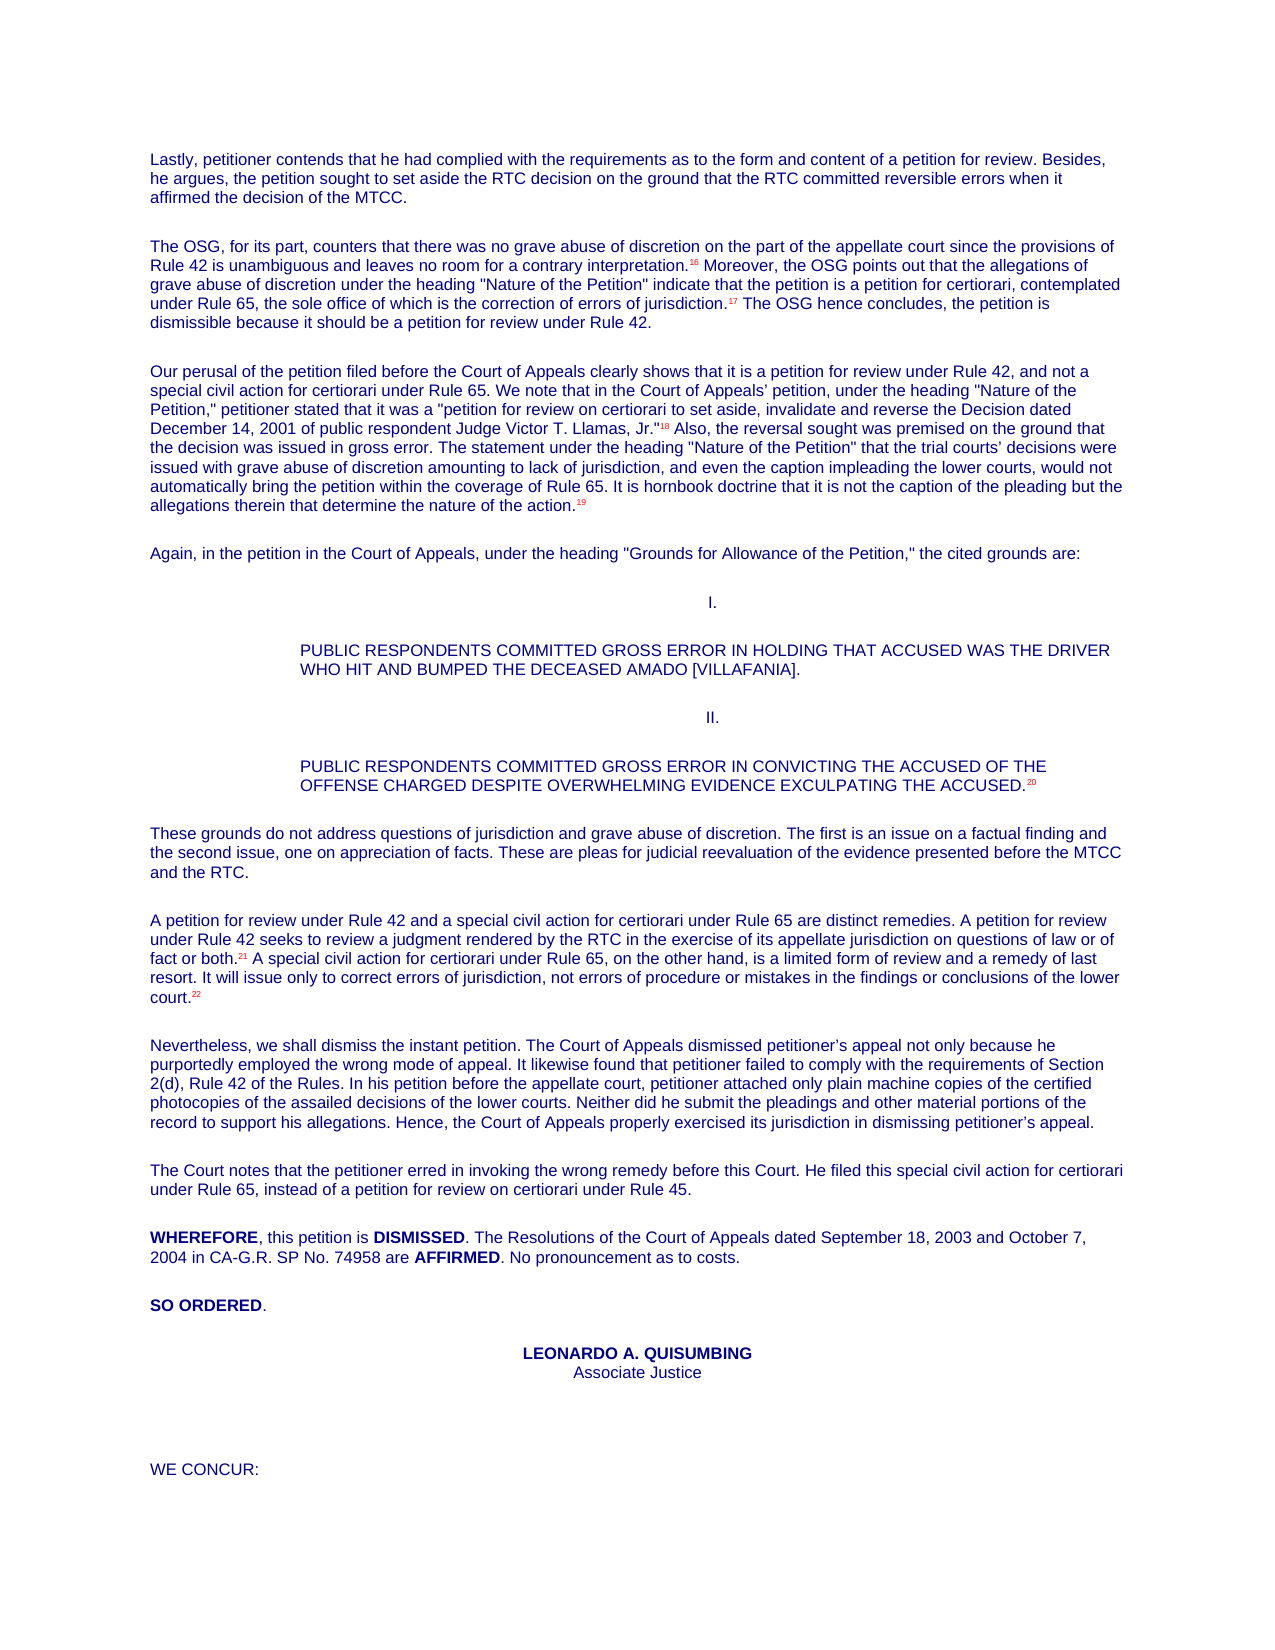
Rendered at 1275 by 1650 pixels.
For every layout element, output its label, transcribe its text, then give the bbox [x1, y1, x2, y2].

text I. [300, 592, 1125, 612]
text PUBLIC RESPONDENTS COMMITTED GROSS ERROR IN HOLDING THAT ACCUSED WAS THE DRIVER WHO HIT AND BUMPED THE DECEASED AMADO [VILLAFANIA]. [300, 641, 1125, 679]
text Our perusal of the petition filed before the Court of Appeals clearly shows that it is a petition for review under Rule 42, and not a special civil action for certiorari under Rule 65. We note that in the Court of Appeals’ petition, under the heading "Nature of the Petition," petitioner stated that it was a "petition for review on certiorari to set aside, invalidate and reverse the Decision dated December 14, 2001 of public respondent Judge Victor T. Llamas, Jr."18 Also, the reversal sought was premised on the ground that the decision was issued in gross error. The statement under the heading "Nature of the Petition" that the trial courts’ decisions were issued with grave abuse of discretion amounting to lack of jurisdiction, and even the caption impleading the lower courts, would not automatically bring the petition within the coverage of Rule 65. It is hornbook doctrine that it is not the caption of the pleading but the allegations therein that determine the nature of the action.19 [150, 362, 1125, 515]
text WE CONCUR: [150, 1460, 1125, 1479]
text A petition for review under Rule 42 and a special civil action for certiorari under Rule 65 are distinct remedies. A petition for review under Rule 42 seeks to review a judgment rendered by the RTC in the exercise of its appellate jurisdiction on questions of law or of fact or both.21 A special civil action for certiorari under Rule 65, on the other hand, is a limited form of review and a remedy of last resort. It will issue only to correct errors of jurisdiction, not errors of procedure or mistakes in the findings or conclusions of the lower court.22 [150, 911, 1125, 1007]
text SO ORDERED. [150, 1296, 1125, 1315]
text Nevertheless, we shall dismiss the instant petition. The Court of Appeals dismissed petitioner’s appeal not only because he purportedly employed the wrong mode of appeal. It likewise found that petitioner failed to comply with the requirements of Section 2(d), Rule 42 of the Rules. In his petition before the appellate court, petitioner attached only plain machine copies of the certified photocopies of the assailed decisions of the lower courts. Neither did he submit the pleadings and other material portions of the record to support his allegations. Hence, the Court of Appeals properly exercised its jurisdiction in dismissing petitioner’s appeal. [150, 1036, 1125, 1132]
text The Court notes that the petitioner erred in invoking the wrong remedy before this Court. He filed this special civil action for certiorari under Rule 65, instead of a petition for review on certiorari under Rule 45. [150, 1161, 1125, 1199]
text These grounds do not address questions of jurisdiction and grave abuse of discretion. The first is an issue on a factual finding and the second issue, one on appreciation of facts. These are pleas for judicial reevaluation of the evidence presented before the MTCC and the RTC. [150, 824, 1125, 882]
text Again, in the petition in the Court of Appeals, under the heading "Grounds for Allowance of the Petition," the cited grounds are: [150, 544, 1125, 563]
text WHEREFORE, this petition is DISMISSED. The Resolutions of the Court of Appeals dated September 18, 2003 and October 7, 2004 in CA-G.R. SP No. 74958 are AFFIRMED. No pronouncement as to costs. [150, 1228, 1125, 1267]
text II. [300, 708, 1125, 727]
text The OSG, for its part, counters that there was no grave abuse of discretion on the part of the appellate court since the provisions of Rule 42 is unambiguous and leaves no room for a contrary interpretation.16 Moreover, the OSG points out that the allegations of grave abuse of discretion under the heading "Nature of the Petition" indicate that the petition is a petition for certiorari, contemplated under Rule 65, the sole office of which is the correction of errors of jurisdiction.17 The OSG hence concludes, the petition is dismissible because it should be a petition for review under Rule 42. [150, 237, 1125, 332]
text LEONARDO A. QUISUMBING Associate Justice [150, 1344, 1125, 1382]
text PUBLIC RESPONDENTS COMMITTED GROSS ERROR IN CONVICTING THE ACCUSED OF THE OFFENSE CHARGED DESPITE OVERWHELMING EVIDENCE EXCULPATING THE ACCUSED.20 [300, 757, 1125, 795]
text Lastly, petitioner contends that he had complied with the requirements as to the form and content of a petition for review. Besides, he argues, the petition sought to set aside the RTC decision on the ground that the RTC committed reversible errors when it affirmed the decision of the MTCC. [150, 150, 1125, 207]
